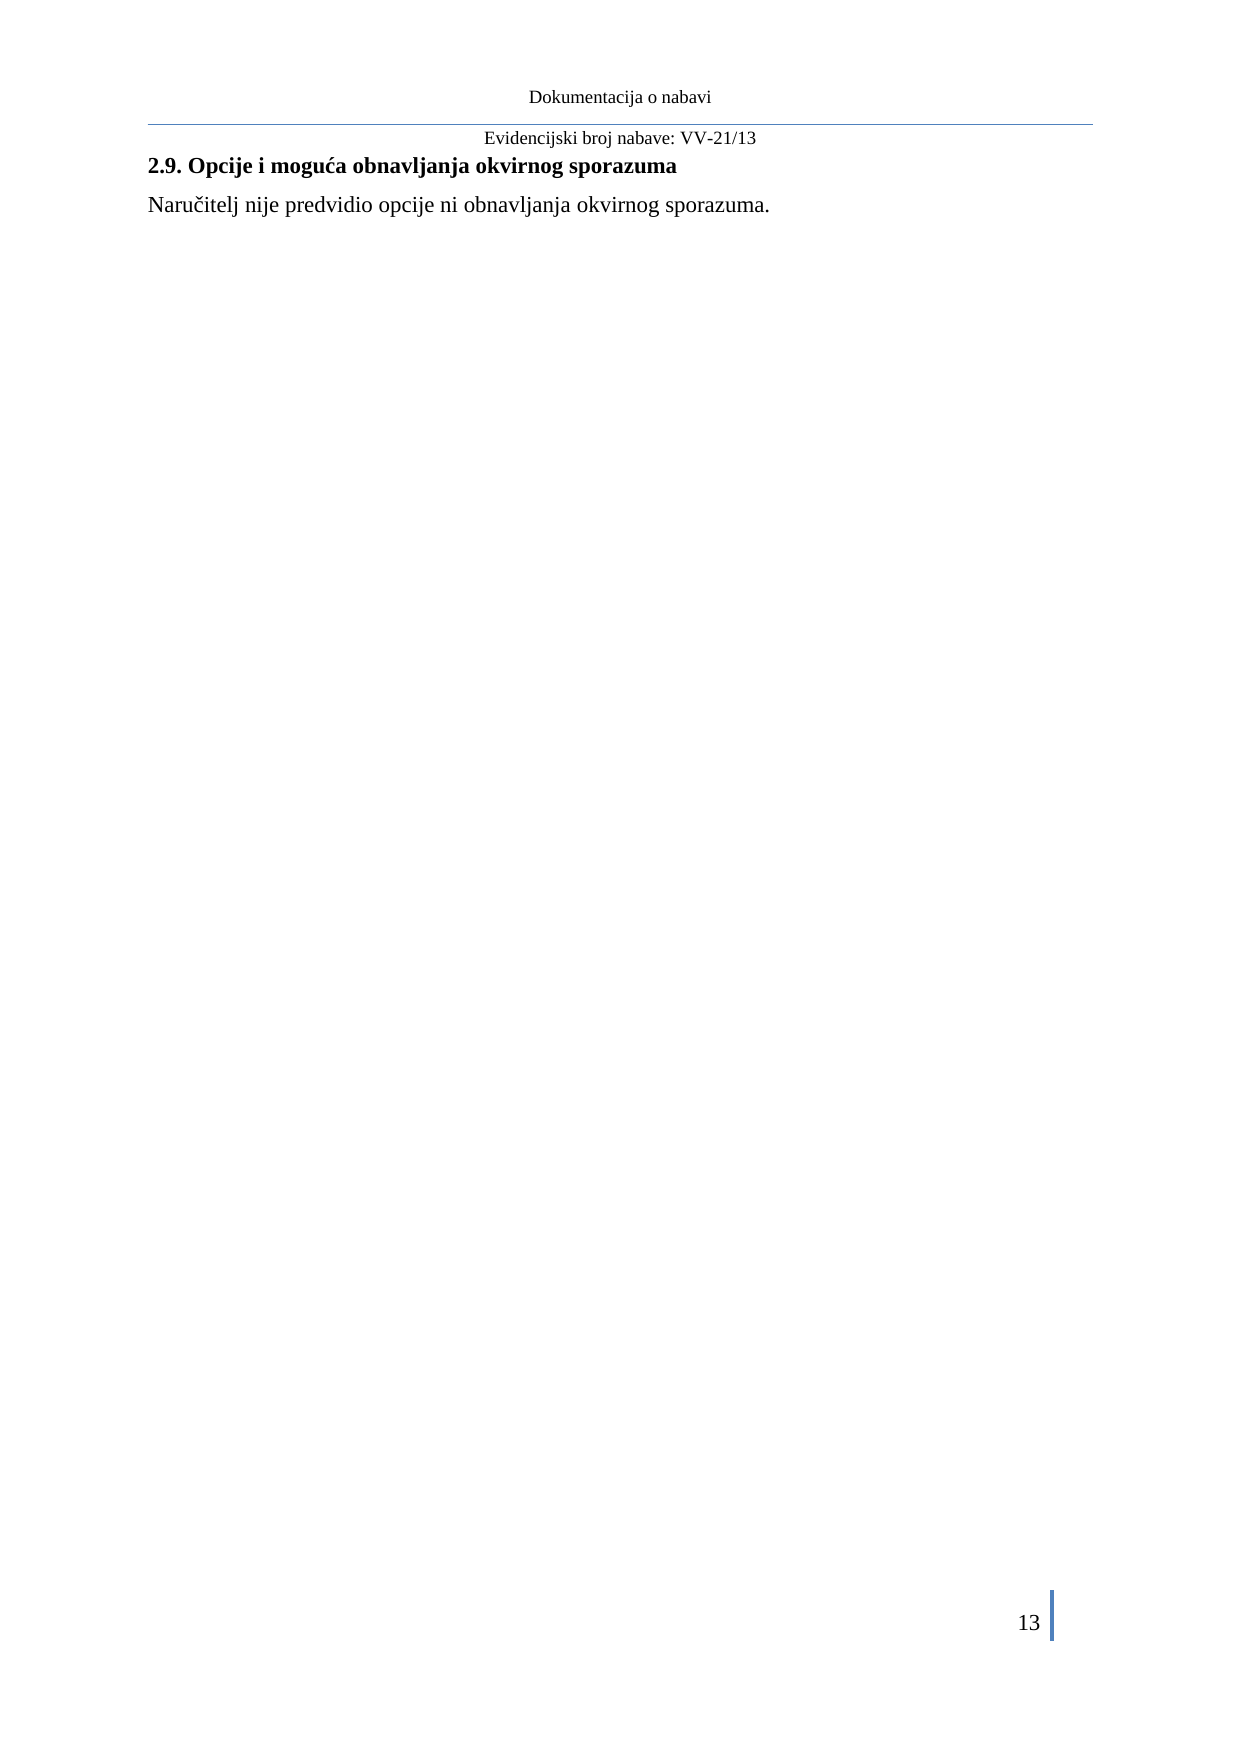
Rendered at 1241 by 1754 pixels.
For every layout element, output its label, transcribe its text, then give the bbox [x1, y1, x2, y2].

text Naručitelj nije predvidio opcije ni obnavljanja okvirnog sporazuma. [148, 191, 1093, 217]
text 2.9. Opcije i moguća obnavljanja okvirnog sporazuma [148, 152, 1093, 178]
